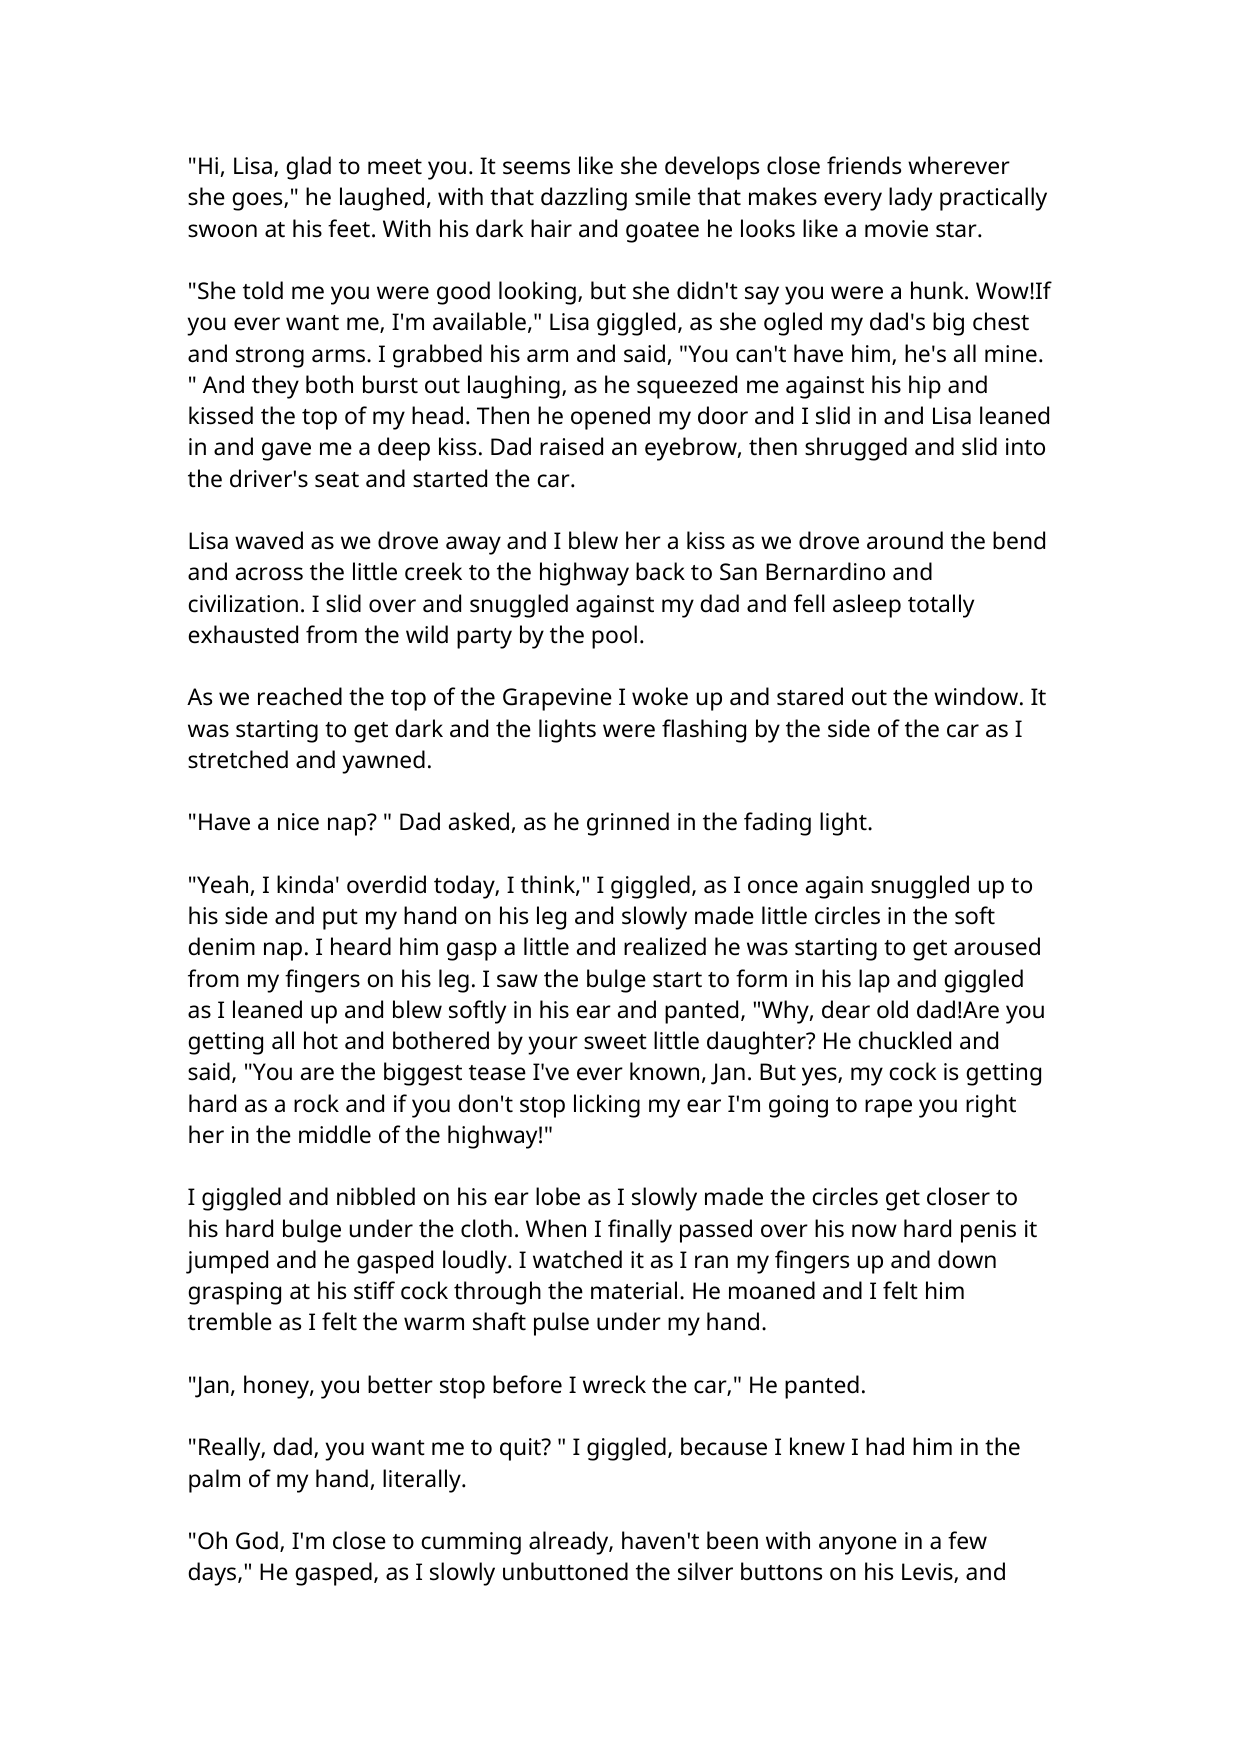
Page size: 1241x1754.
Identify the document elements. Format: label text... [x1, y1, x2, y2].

text As we reached the top of the Grapevine I woke up and stared out the window. It was starting to get dark and the lights were flashing by the side of the car as I stretched and yawned. [187, 681, 1053, 775]
text "Jan, honey, you better stop before I wreck the car," He panted. [187, 1369, 1053, 1400]
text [187, 1525, 1053, 1587]
text "Have a nice nap? " Dad asked, as he grinned in the fading light. [187, 806, 1053, 837]
text I giggled and nibbled on his ear lobe as I slowly made the circles get closer to his hard bulge under the cloth. When I finally passed over his now hard penis it jumped and he gasped loudly. I watched it as I ran my fingers up and down grasping at his stiff cock through the material. He moaned and I felt him tremble as I felt the warm shaft pulse under my hand. [187, 1181, 1053, 1337]
text "Yeah, I kinda' overdid today, I think," I giggled, as I once again snuggled up to his side and put my hand on his leg and slowly made little circles in the soft denim nap. I heard him gasp a little and realized he was starting to get aroused from my fingers on his leg. I saw the bulge start to form in his lap and giggled as I leaned up and blew softly in his ear and panted, "Why, dear old dad!Are you getting all hot and bothered by your sweet little daughter? He chuckled and said, "You are the biggest tease I've ever known, Jan. But yes, my cock is getting hard as a rock and if you don't stop licking my ear I'm going to rape you right her in the middle of the highway!" [187, 869, 1053, 1150]
text "Hi, Lisa, glad to meet you. It seems like she develops close friends wherever she goes," he laughed, with that dazzling smile that makes every lady practically swoon at his feet. With his dark hair and goatee he looks like a movie star. [187, 150, 1053, 244]
text "She told me you were good looking, but she didn't say you were a hunk. Wow!If you ever want me, I'm available," Lisa giggled, as she ogled my dad's big chest and strong arms. I grabbed his arm and said, "You can't have him, he's all mine. " And they both burst out laughing, as he squeezed me against his hip and kissed the top of my head. Then he opened my door and I slid in and Lisa leaned in and gave me a deep kiss. Dad raised an eyebrow, then shrugged and slid into the driver's seat and started the car. [187, 275, 1053, 494]
text Lisa waved as we drove away and I blew her a kiss as we drove around the bend and across the little creek to the highway back to San Bernardino and civilization. I slid over and snuggled against my dad and fell asleep totally exhausted from the wild party by the pool. [187, 525, 1053, 650]
text "Really, dad, you want me to quit? " I giggled, because I knew I had him in the palm of my hand, literally. [187, 1431, 1053, 1494]
